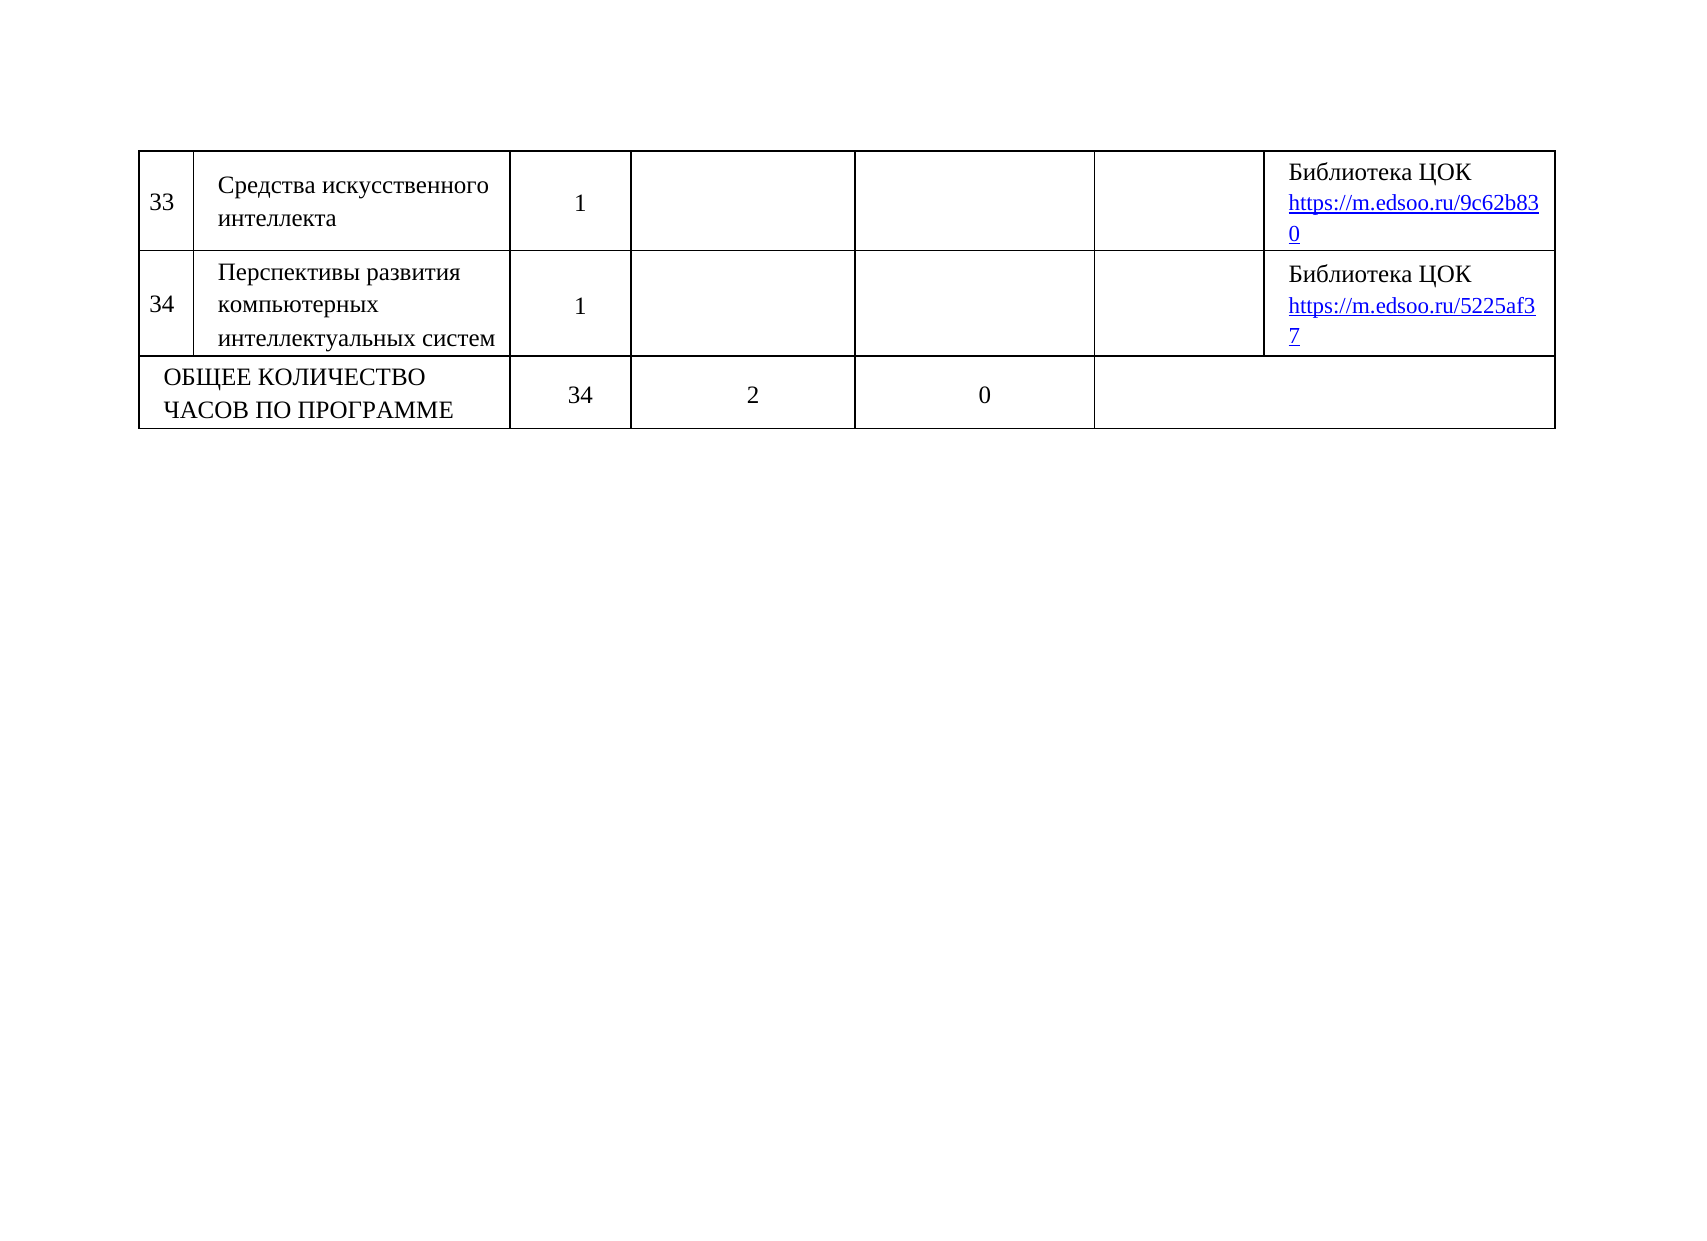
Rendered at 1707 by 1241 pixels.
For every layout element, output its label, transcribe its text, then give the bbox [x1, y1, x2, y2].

table_cell [1095, 357, 1554, 428]
table_cell 2 [632, 357, 854, 428]
table_cell Библиотека ЦОК https://m.edsoo.ru/9c62b830 [1265, 152, 1554, 250]
table_cell [1095, 251, 1263, 355]
table_cell [1095, 152, 1263, 250]
table_cell [856, 152, 1094, 250]
table_cell 34 [511, 357, 630, 428]
table_cell ОБЩЕЕ КОЛИЧЕСТВО ЧАСОВ ПО ПРОГРАММЕ [140, 357, 509, 428]
table_cell 1 [511, 251, 630, 355]
table_cell [632, 251, 854, 355]
table_cell 34 [140, 251, 193, 355]
table_cell Перспективы развития компьютерных интеллектуальных систем [194, 251, 509, 355]
table_cell Средства искусственного интеллекта [194, 152, 509, 250]
table_cell Библиотека ЦОК https://m.edsoo.ru/5225af37 [1265, 251, 1554, 355]
table_cell 1 [511, 152, 630, 250]
table_cell [632, 152, 854, 250]
table_cell [856, 251, 1094, 355]
table_cell 0 [856, 357, 1094, 428]
table_cell 33 [140, 152, 193, 250]
